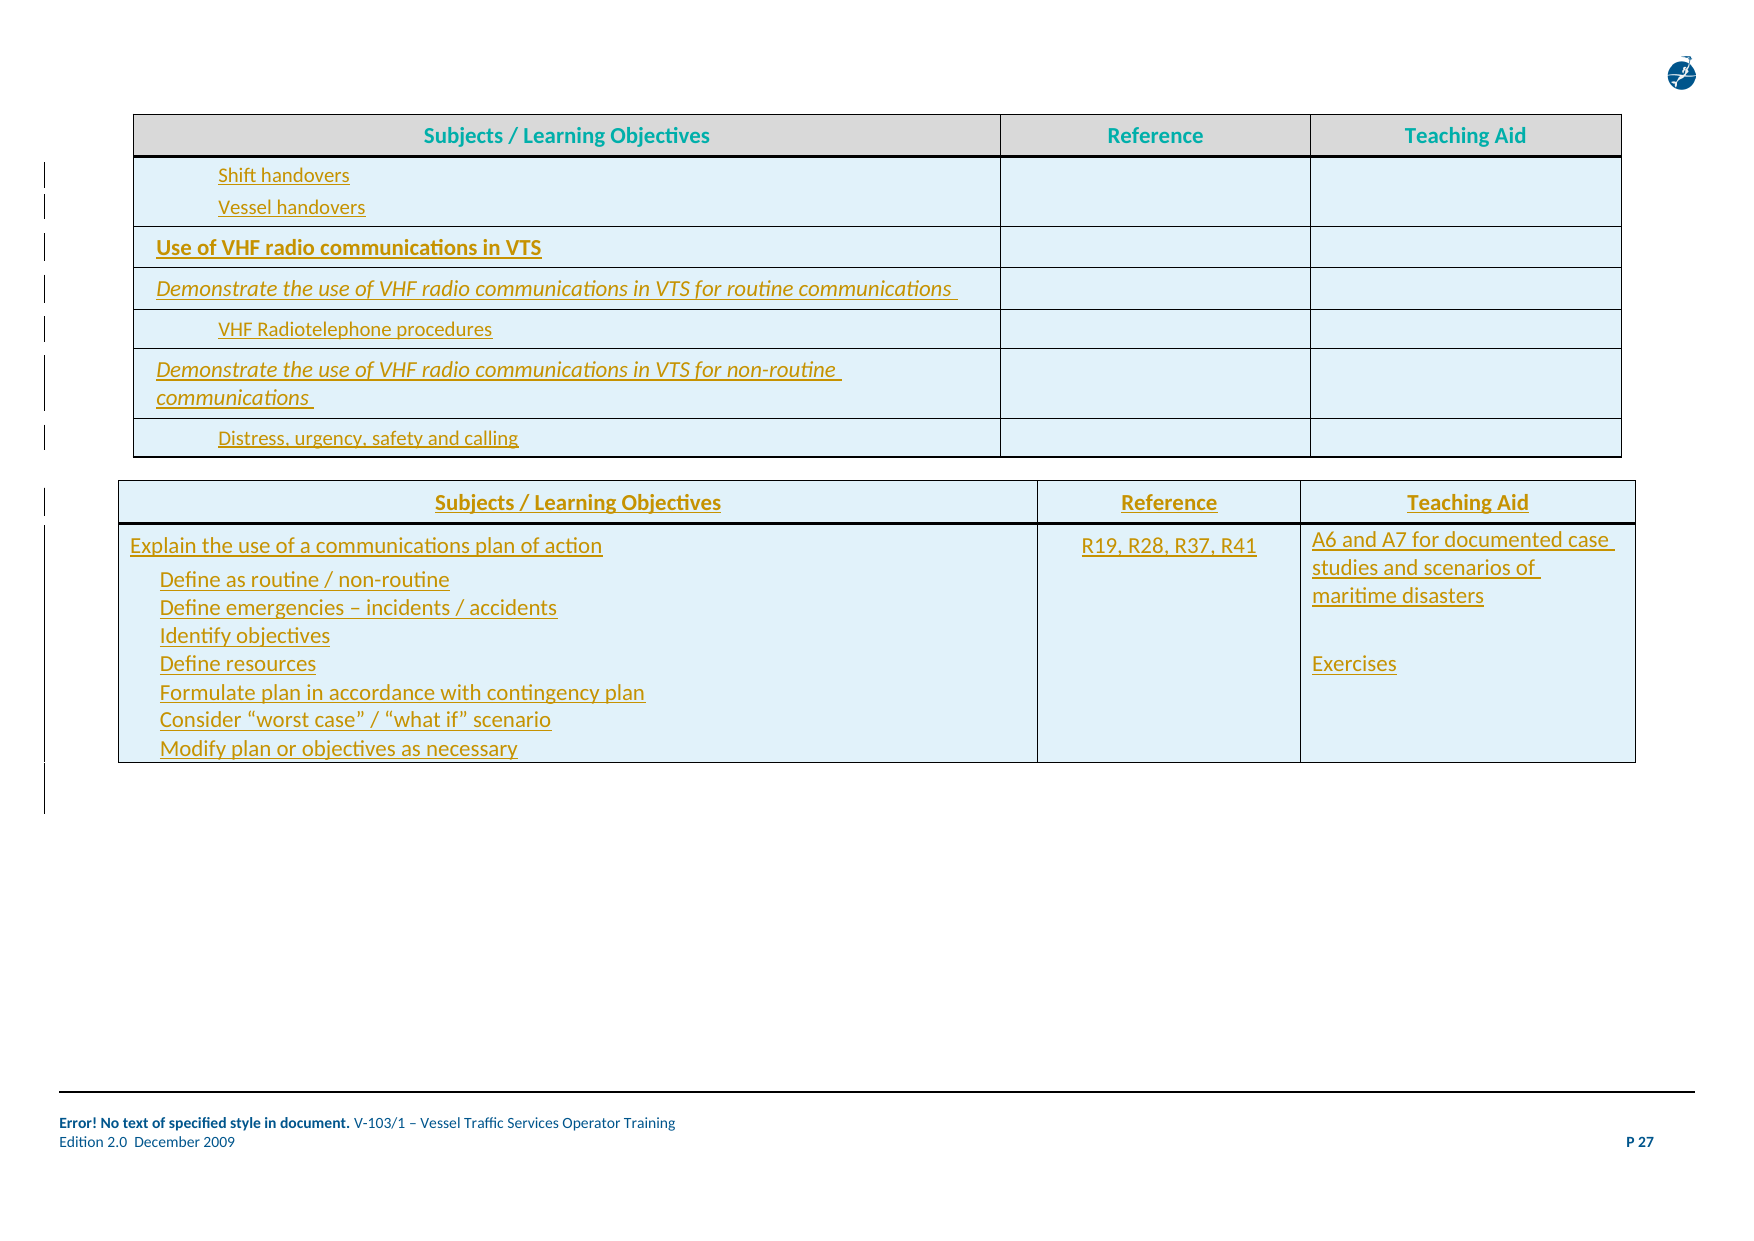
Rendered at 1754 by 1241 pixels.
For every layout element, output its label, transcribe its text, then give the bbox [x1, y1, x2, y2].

picture [1636, 6, 1754, 125]
table_header Teaching Aid [1311, 115, 1621, 155]
table_header Subjects / Learning Objectives [134, 115, 1000, 155]
table_header Reference [1001, 115, 1310, 155]
